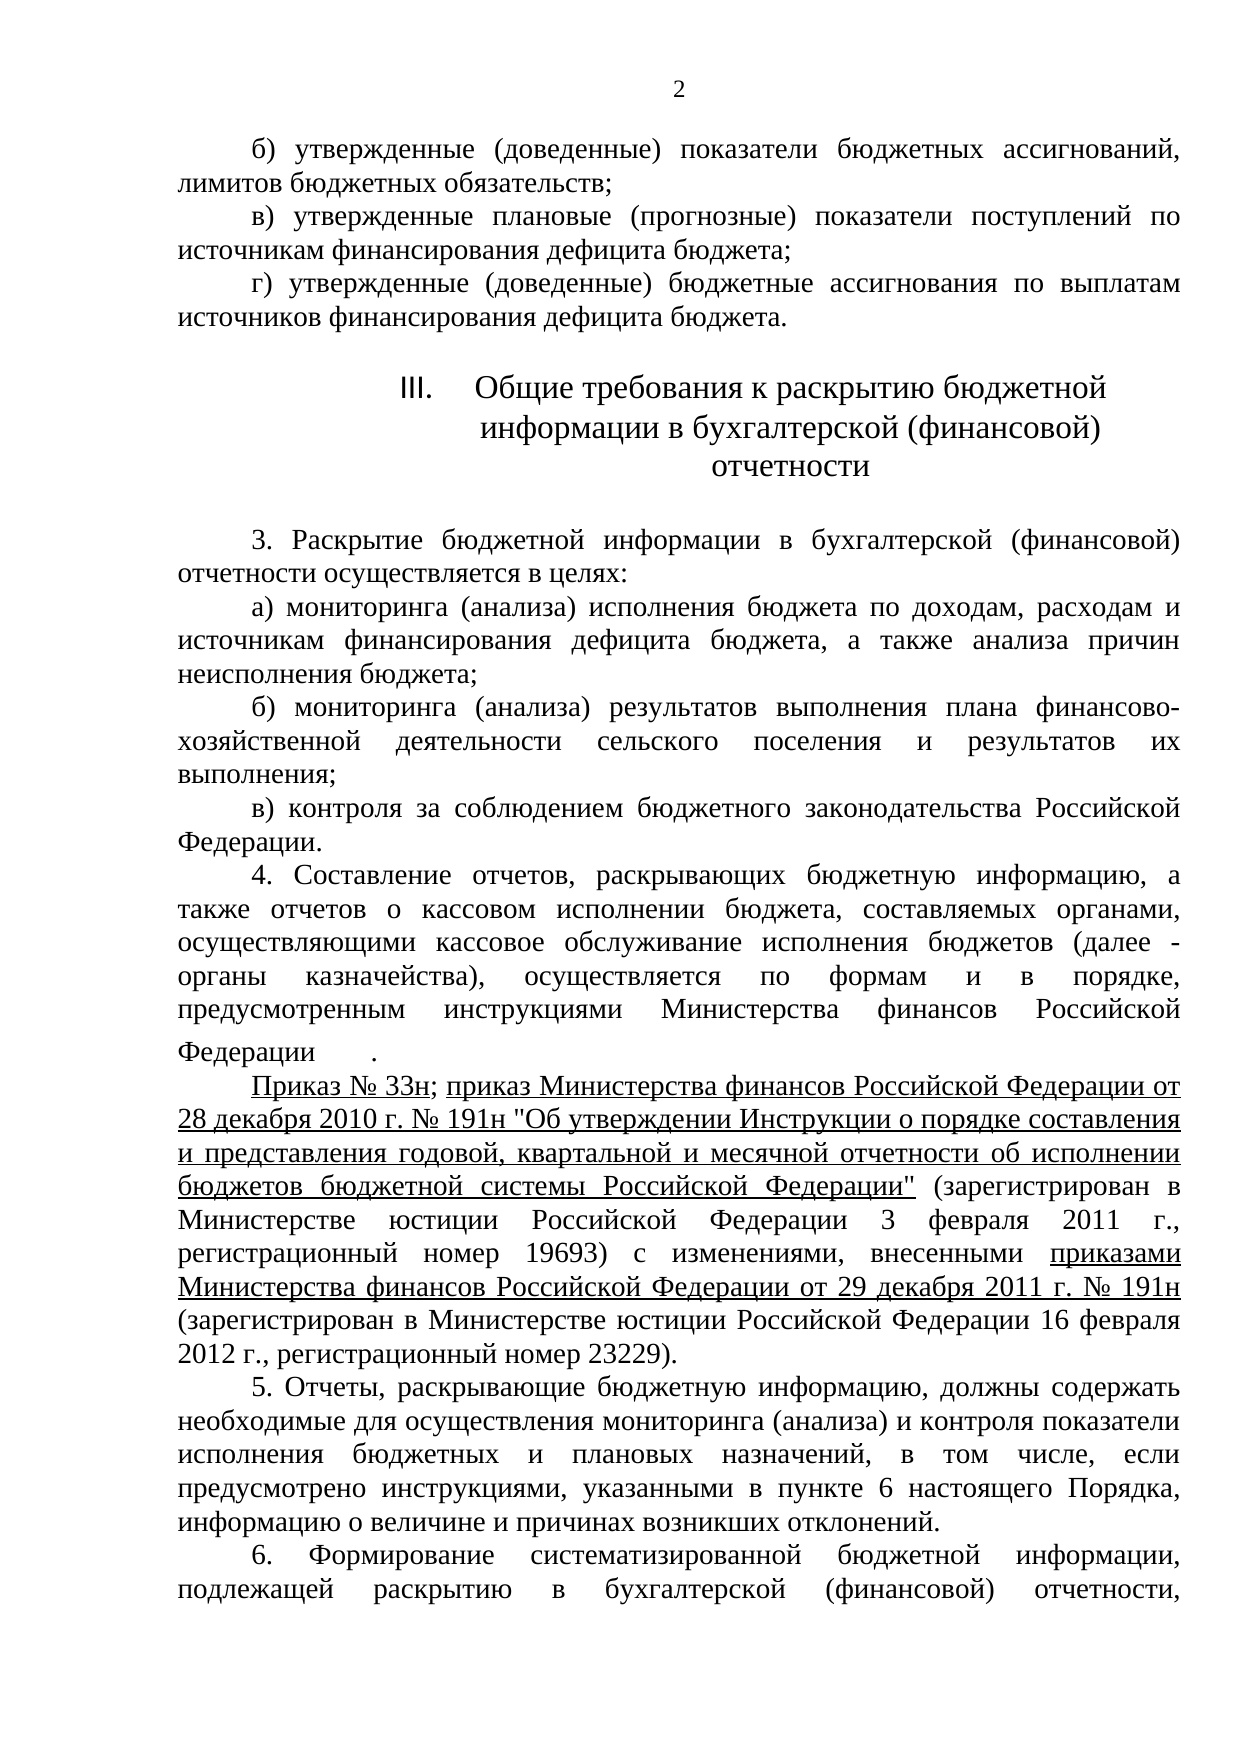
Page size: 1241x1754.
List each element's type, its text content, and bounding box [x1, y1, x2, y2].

text Приказ № 33н; приказ Министерства финансов Российской Федерации от 28 декабря 2010 г. № 191н "Об утверждении Инструкции о порядке составления и представления годовой, квартальной и месячной отчетности об исполнении бюджетов бюджетной системы Российской Федерации" (зарегистрирован в Министерстве юстиции Российской Федерации 3 февраля ., регистрационный номер 19693) с изменениями, внесенными приказами Министерства финансов Российской Федерации от 29 декабря 2011 г. № 191н (зарегистрирован в Министерстве юстиции Российской Федерации 16 февраля ., регистрационный номер 23229). [177, 1299, 1181, 1369]
text г) утвержденные (доведенные) бюджетные ассигнования по выплатам источников финансирования дефицита бюджета. [177, 266, 1181, 333]
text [177, 1537, 1181, 1604]
text Приказ № 33н; приказ Министерства финансов Российской Федерации от 28 декабря 2010 г. № 191н "Об утверждении Инструкции о порядке составления и представления годовой, квартальной и месячной отчетности об исполнении бюджетов бюджетной системы Российской Федерации" (зарегистрирован в Министерстве юстиции Российской Федерации 3 февраля ., регистрационный номер 19693) с изменениями, внесенными приказами Министерства финансов Российской Федерации от 29 декабря 2011 г. № 191н (зарегистрирован в Министерстве юстиции Российской Федерации 16 февраля ., регистрационный номер 23229). [177, 1068, 1181, 1130]
text 5. Отчеты, раскрывающие бюджетную информацию, должны содержать необходимые для осуществления мониторинга (анализа) и контроля показатели исполнения бюджетных и плановых назначений, в том числе, если предусмотрено инструкциями, указанными в пункте 6 настоящего Порядка, информацию о величине и причинах возникших отклонений. [177, 1369, 1181, 1537]
text Приказ № 33н; приказ Министерства финансов Российской Федерации от 28 декабря 2010 г. № 191н "Об утверждении Инструкции о порядке составления и представления годовой, квартальной и месячной отчетности об исполнении бюджетов бюджетной системы Российской Федерации" (зарегистрирован в Министерстве юстиции Российской Федерации 3 февраля ., регистрационный номер 19693) с изменениями, внесенными приказами Министерства финансов Российской Федерации от 29 декабря 2011 г. № 191н (зарегистрирован в Министерстве юстиции Российской Федерации 16 февраля ., регистрационный номер 23229). [177, 1165, 1181, 1298]
text б) мониторинга (анализа) результатов выполнения плана финансово-хозяйственной деятельности сельского поселения и результатов их выполнения; [177, 689, 1181, 790]
text в) контроля за соблюдением бюджетного законодательства Российской Федерации. [177, 790, 1181, 857]
text а) мониторинга (анализа) исполнения бюджета по доходам, расходам и источникам финансирования дефицита бюджета, а также анализа причин неисполнения бюджета; [177, 589, 1181, 689]
list Общие требования к раскрытию бюджетной информации в бухгалтерской (финансовой) отчетности [325, 366, 1181, 483]
text 3. Раскрытие бюджетной информации в бухгалтерской (финансовой) отчетности осуществляется в целях: [177, 522, 1181, 589]
text б) утвержденные (доведенные) показатели бюджетных ассигнований, лимитов бюджетных обязательств; [177, 131, 1181, 198]
text в) утвержденные плановые (прогнозные) показатели поступлений по источникам финансирования дефицита бюджета; [177, 198, 1181, 266]
text 4. Составление отчетов, раскрывающих бюджетную информацию, а также отчетов о кассовом исполнении бюджета, составляемых органами, осуществляющими кассовое обслуживание исполнения бюджетов (далее - органы казначейства), осуществляется по формам и в порядке, предусмотренным инструкциями Министерства финансов Российской Федерации. [177, 857, 1181, 1068]
